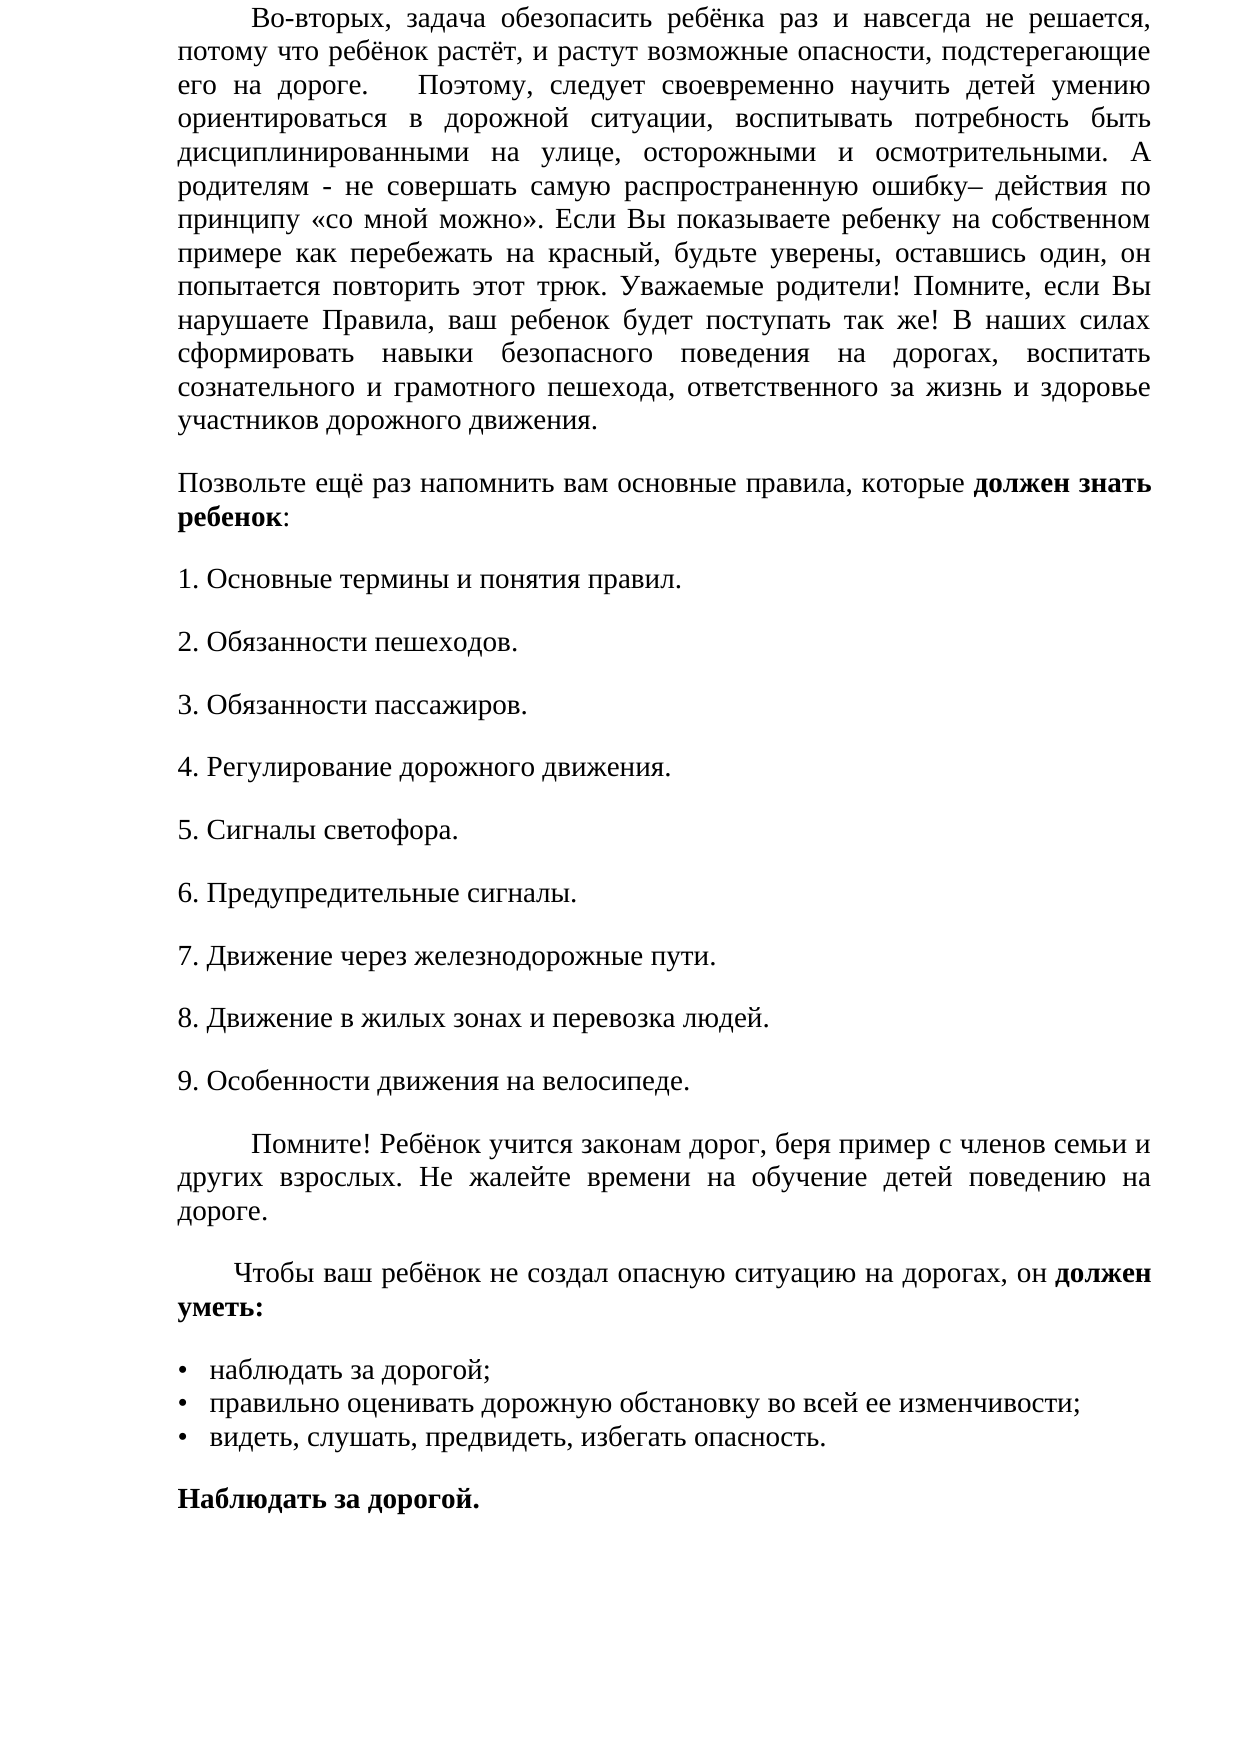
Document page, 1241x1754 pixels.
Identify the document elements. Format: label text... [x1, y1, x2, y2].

text 1. Основные термины и понятия правил. [177, 561, 1152, 595]
text 2. Обязанности пешеходов. [177, 624, 1152, 658]
text 7. Движение через железнодорожные пути. [177, 938, 1152, 971]
text Наблюдать за дорогой. [177, 1482, 1152, 1515]
text 4. Регулирование дорожного движения. [177, 749, 1152, 783]
text 3. Обязанности пассажиров. [177, 687, 1152, 720]
text 9. Особенности движения на велосипеде. [177, 1063, 1152, 1097]
text Во-вторых, задача обезопасить ребёнка раз и навсегда не решается, потому что ребёнок растёт, и растут возможные опасности, подстерегающие его на дороге. Поэтому, следует своевременно научить детей умению ориентироваться в дорожной ситуации, воспитывать потребность быть дисциплинированными на улице, осторожными и осмотрительными. А родителям - не совершать самую распространенную ошибку– действия по принципу «со мной можно». Если Вы показываете ребенку на собственном примере как перебежать на красный, будьте уверены, оставшись один, он попытается повторить этот трюк. Уважаемые родители! Помните, если Вы нарушаете Правила, ваш ребенок будет поступать так же! В наших силах сформировать навыки безопасного поведения на дорогах, воспитать сознательного и грамотного пешехода, ответственного за жизнь и здоровье участников дорожного движения. [177, 0, 1152, 436]
text Чтобы ваш ребёнок не создал опасную ситуацию на дорогах, он должен уметь: [177, 1256, 1152, 1323]
text 8. Движение в жилых зонах и перевозка людей. [177, 1000, 1152, 1034]
text • наблюдать за дорогой; • правильно оценивать дорожную обстановку во всей ее изменчивости; • видеть, слушать, предвидеть, избегать опасность. [177, 1352, 1152, 1452]
text Позвольте ещё раз напомнить вам основные правила, которые должен знать ребенок: [177, 465, 1152, 532]
text 5. Сигналы светофора. [177, 812, 1152, 846]
text Помните! Ребёнок учится законам дорог, беря пример с членов семьи и других взрослых. Не жалейте времени на обучение детей поведению на дороге. [177, 1126, 1152, 1226]
text 6. Предупредительные сигналы. [177, 875, 1152, 908]
